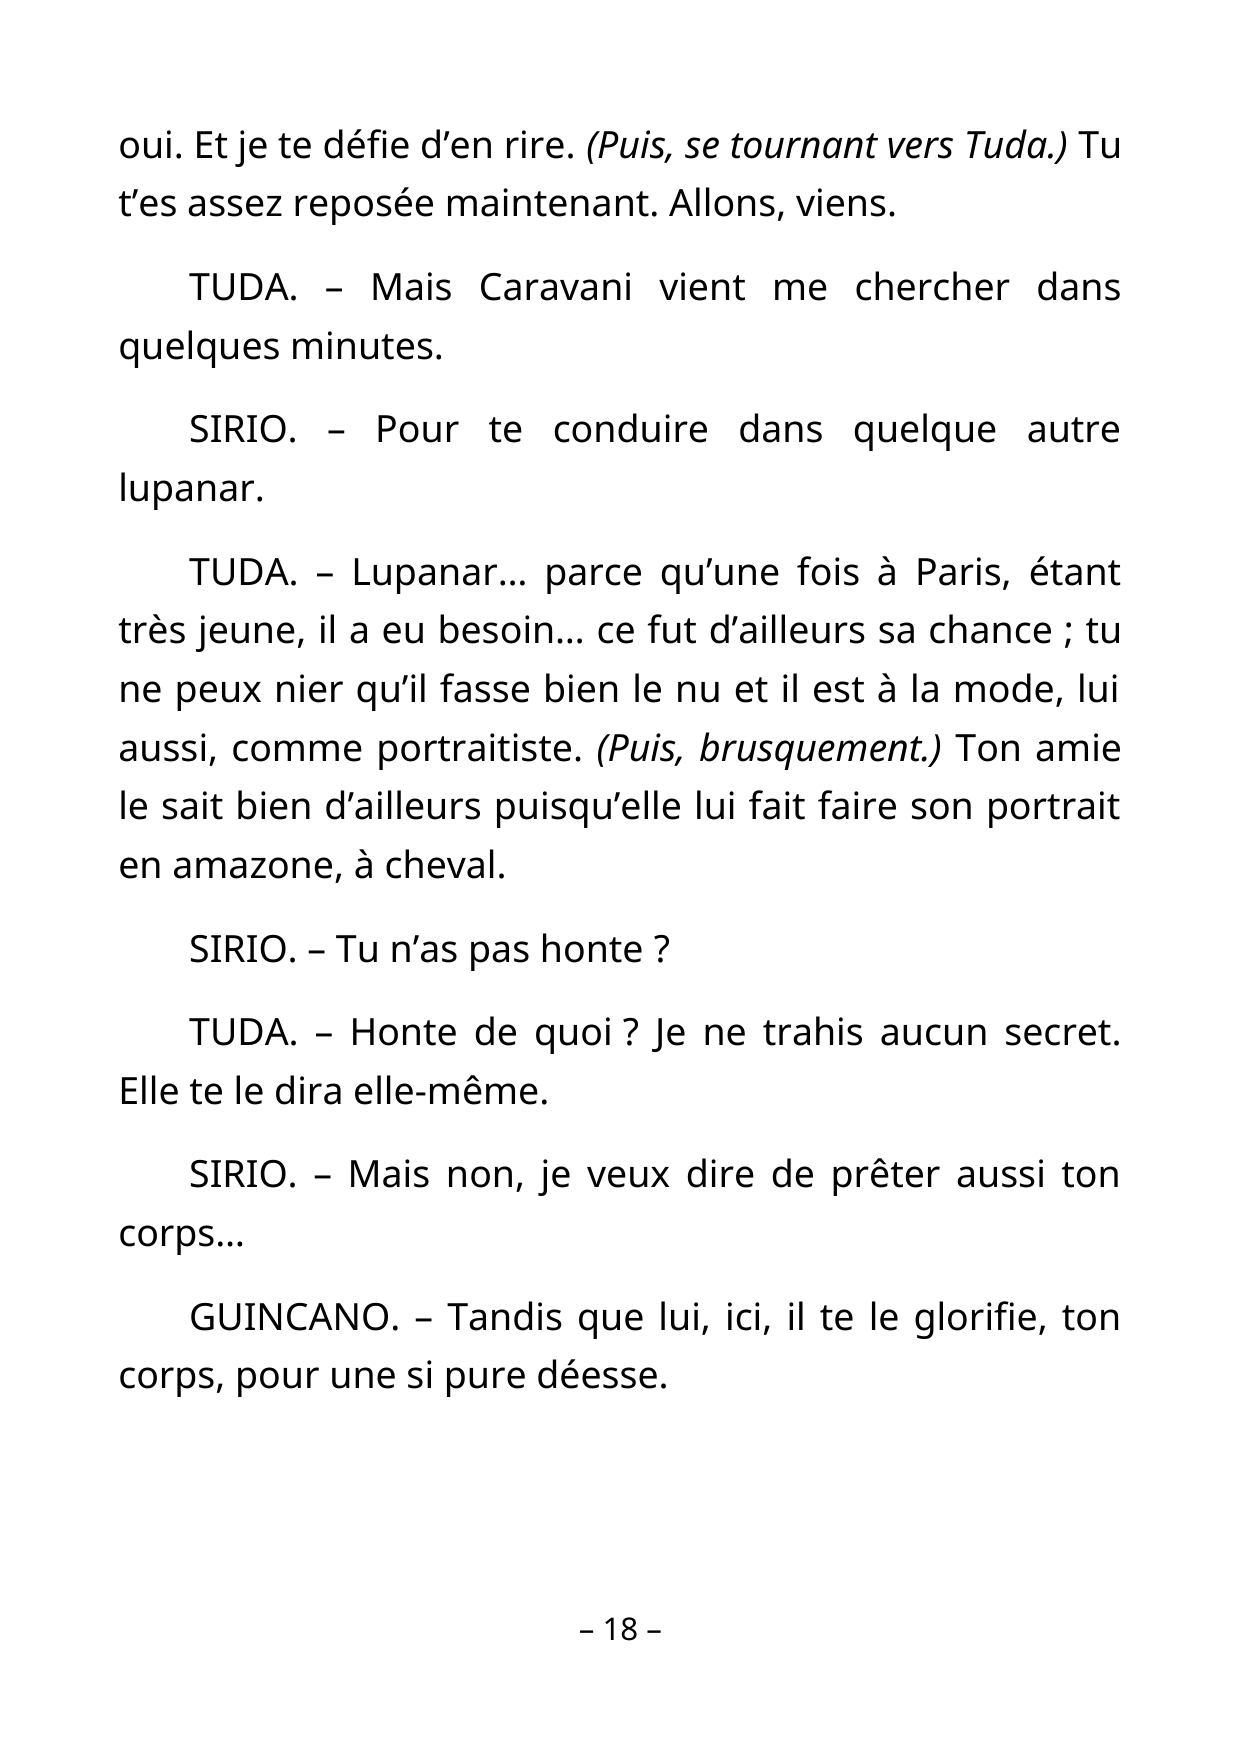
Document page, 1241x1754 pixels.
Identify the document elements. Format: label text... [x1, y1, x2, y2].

text SIRIO. – Mais non, je veux dire de prêter aussi ton corps… [118, 1148, 1122, 1257]
text SIRIO. – Tu n’as pas honte ? [118, 922, 1122, 973]
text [118, 118, 1122, 228]
text GUINCANO. – Tandis que lui, ici, il te le glorifie, ton corps, pour une si pure déesse. [118, 1290, 1122, 1400]
text TUDA. – Mais Caravani vient me chercher dans quelques minutes. [118, 260, 1122, 370]
text TUDA. – Honte de quoi ? Je ne trahis aucun secret. Elle te le dira elle-même. [118, 1006, 1122, 1115]
text TUDA. – Lupanar… parce qu’une fois à Paris, étant très jeune, il a eu besoin… ce fut d’ailleurs sa chance ; tu ne peux nier qu’il fasse bien le nu et il est à la mode, lui aussi, comme portraitiste. (Puis, brusquement.) Ton amie le sait bien d’ailleurs puisqu’elle lui fait faire son portrait en amazone, à cheval. [118, 545, 1122, 889]
text SIRIO. – Pour te conduire dans quelque autre lupanar. [118, 403, 1122, 512]
